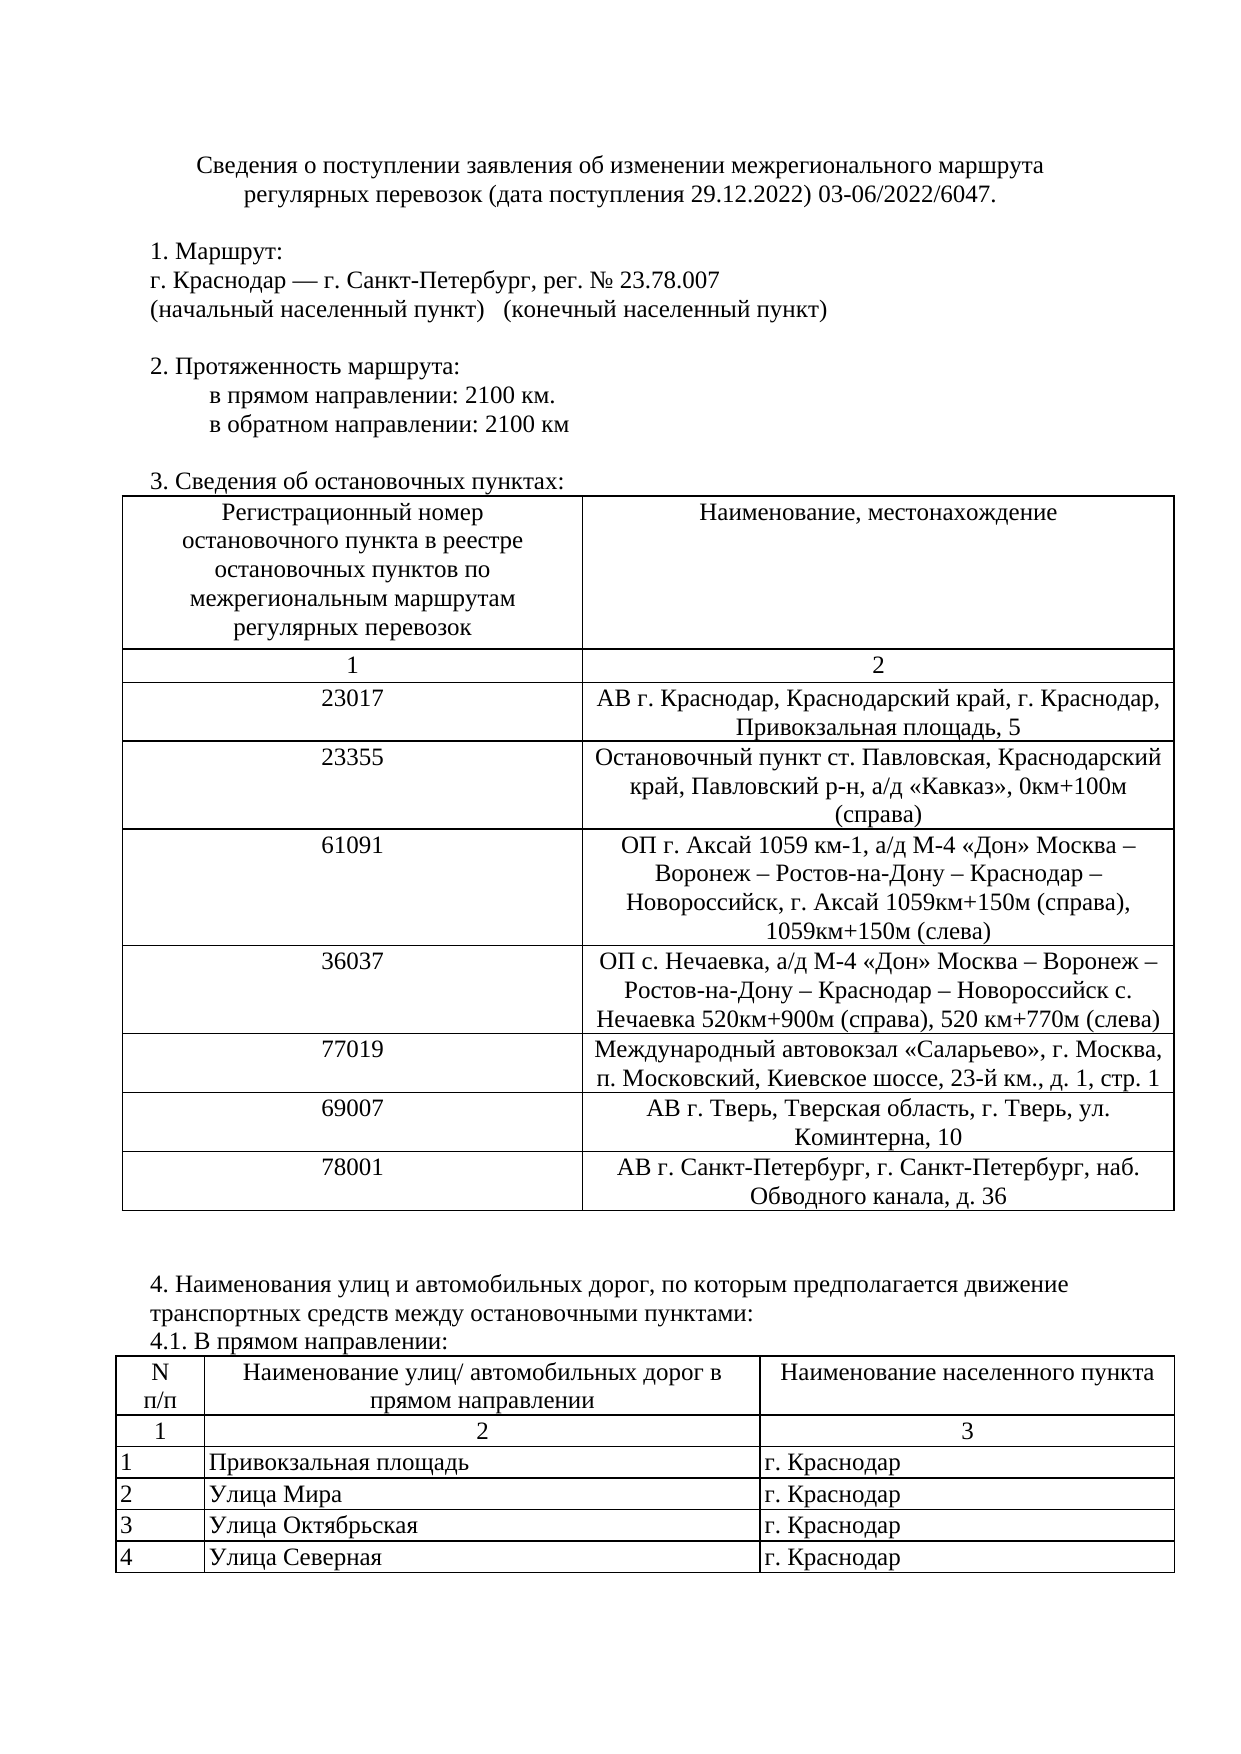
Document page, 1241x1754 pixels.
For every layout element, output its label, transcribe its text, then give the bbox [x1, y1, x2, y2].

text в обратном направлении: 2100 км [150, 409, 1090, 437]
table_cell ОП с. Нечаевка, а/д М-4 «Дон» Москва – Воронеж – Ростов-на-Дону – Краснодар – Новороссийск с. Нечаевка 520км+900м (справа), 520 км+770м (слева) [583, 946, 1173, 1033]
table_cell Улица Октябрьская [205, 1510, 759, 1540]
table_header Регистрационный номер остановочного пункта в реестре остановочных пунктов по межрегиональным маршрутам регулярных перевозок [123, 497, 582, 648]
text Сведения о поступлении заявления об изменении межрегионального маршрута регулярных перевозок (дата поступления 29.12.2022) 03-06/2022/6047. [150, 150, 1090, 207]
table_cell г. Краснодар [761, 1479, 1174, 1508]
table_cell 78001 [123, 1152, 582, 1210]
table_cell 77019 [123, 1034, 582, 1092]
table_cell 23355 [123, 742, 582, 828]
text 4.1. В прямом направлении: [150, 1326, 1090, 1355]
table_cell 2 [583, 650, 1173, 681]
table_cell АВ г. Тверь, Тверская область, г. Тверь, ул. Коминтерна, 10 [583, 1093, 1173, 1151]
text 4. Наименования улиц и автомобильных дорог, по которым предполагается движение транспортных средств между остановочными пунктами: [150, 1269, 1090, 1326]
table_cell 2 [205, 1416, 759, 1446]
table_cell 2 [117, 1479, 204, 1508]
table_cell 3 [761, 1416, 1174, 1446]
table_cell 69007 [123, 1093, 582, 1151]
table_cell г. Краснодар [761, 1447, 1174, 1477]
table_cell 4 [117, 1542, 204, 1571]
table_cell 1 [117, 1416, 204, 1446]
table_cell 61091 [123, 830, 582, 945]
table_cell Привокзальная площадь [205, 1447, 759, 1477]
text в прямом направлении: 2100 км. [150, 380, 1090, 409]
table_cell Остановочный пункт ст. Павловская, Краснодарский край, Павловский р-н, а/д «Кавказ», 0км+100м (справа) [583, 742, 1173, 828]
table_cell ОП г. Аксай 1059 км-1, а/д М-4 «Дон» Москва – Воронеж – Ростов-на-Дону – Краснодар – Новороссийск, г. Аксай 1059км+150м (справа), 1059км+150м (слева) [583, 830, 1173, 945]
table_cell 1 [123, 650, 582, 681]
table_cell г. Краснодар [761, 1542, 1174, 1571]
text 2. Протяженность маршрута: [150, 351, 1090, 380]
table_header Наименование населенного пункта [761, 1357, 1174, 1414]
table_cell г. Краснодар [761, 1510, 1174, 1540]
table_cell 36037 [123, 946, 582, 1033]
table_header Наименование, местонахождение [583, 497, 1173, 648]
text (начальный населенный пункт) (конечный населенный пункт) [150, 294, 1090, 322]
table_header N п/п [117, 1357, 204, 1414]
table_header Наименование улиц/ автомобильных дорог в прямом направлении [205, 1357, 759, 1414]
table_cell 23017 [123, 683, 582, 740]
table_cell Улица Мира [205, 1479, 759, 1508]
text г. Краснодар — г. Санкт-Петербург, рег. № 23.78.007 [150, 265, 1090, 294]
table_cell 1 [117, 1447, 204, 1477]
table_cell АВ г. Санкт-Петербург, г. Санкт-Петербург, наб. Обводного канала, д. 36 [583, 1152, 1173, 1210]
text 3. Сведения об остановочных пунктах: [150, 466, 1090, 495]
table_cell 3 [117, 1510, 204, 1540]
table_cell Улица Северная [205, 1542, 759, 1571]
table_cell АВ г. Краснодар, Краснодарский край, г. Краснодар, Привокзальная площадь, 5 [583, 683, 1173, 740]
text 1. Маршрут: [150, 236, 1090, 265]
table_cell Международный автовокзал «Саларьево», г. Москва, п. Московский, Киевское шоссе, 23-й км., д. 1, стр. 1 [583, 1034, 1173, 1092]
